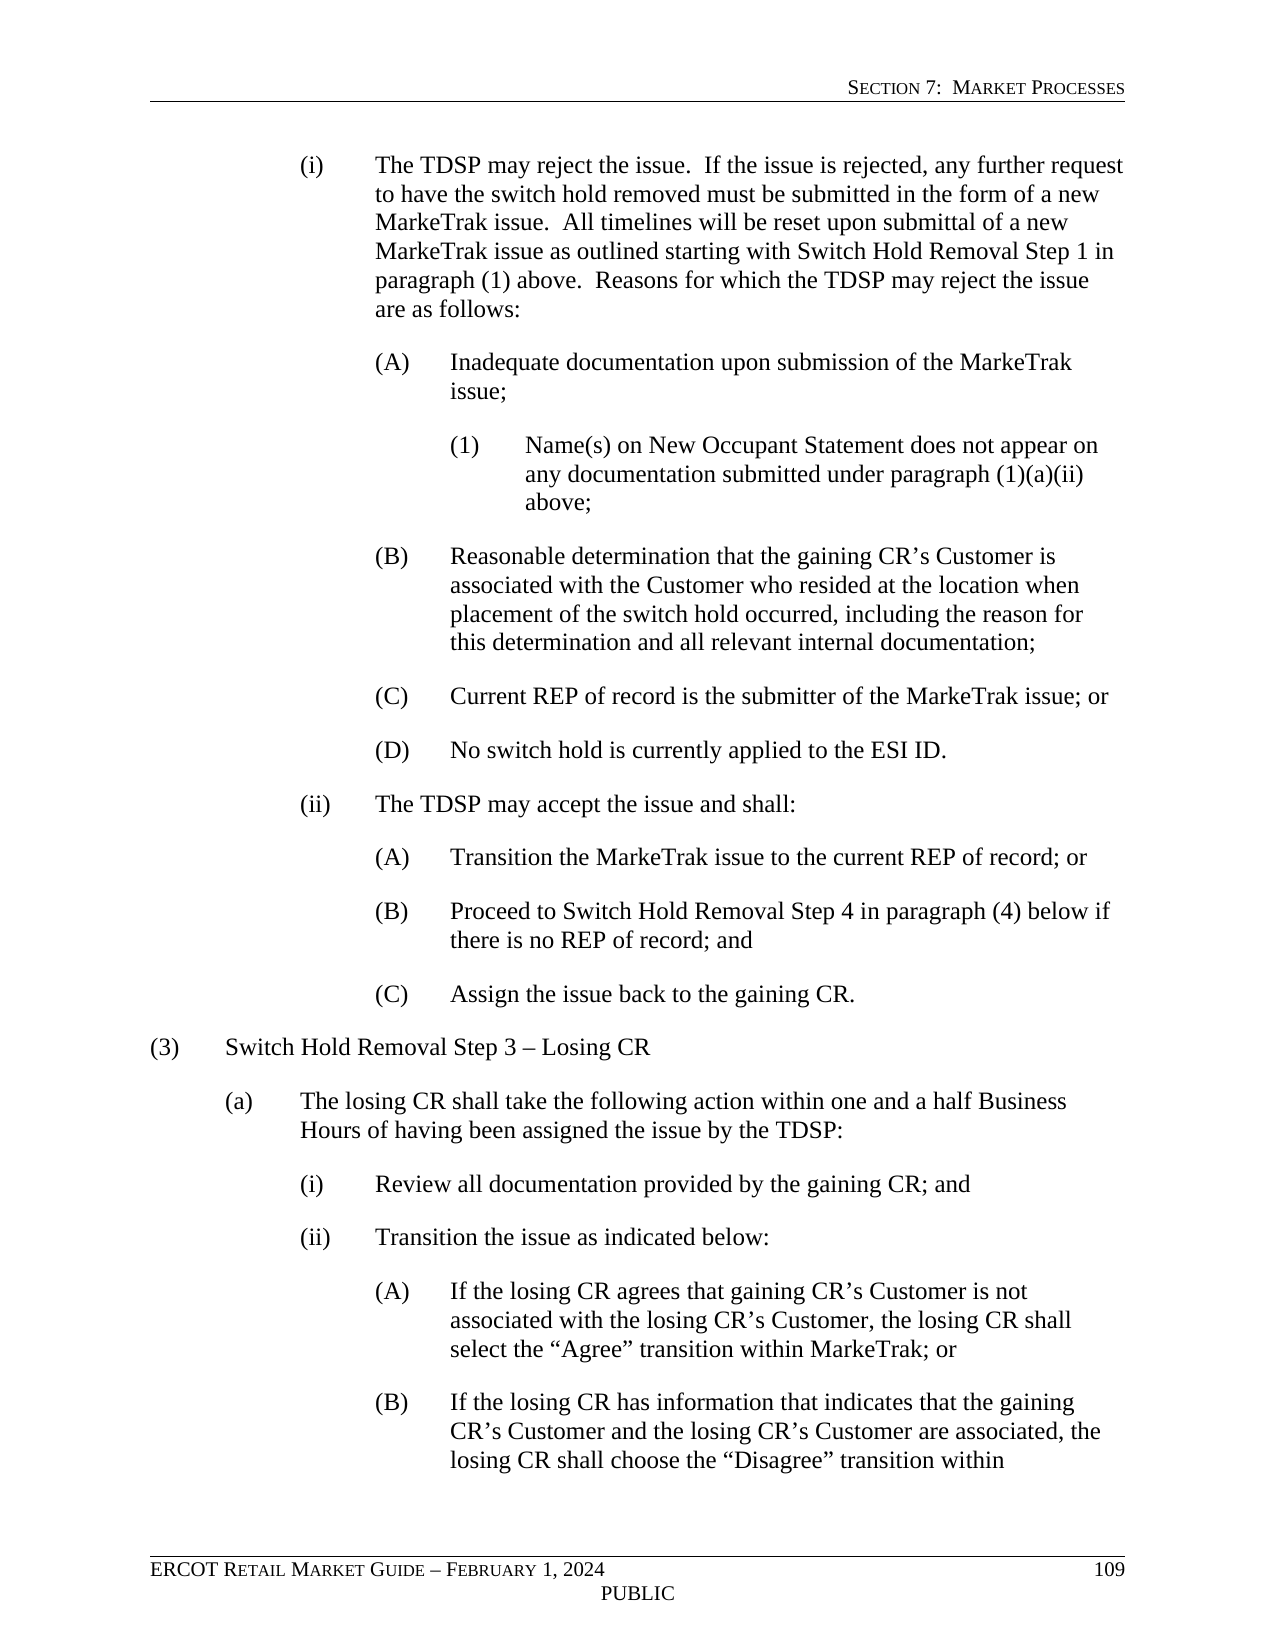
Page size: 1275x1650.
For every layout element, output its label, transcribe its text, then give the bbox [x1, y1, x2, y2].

text (A) Inadequate documentation upon submission of the MarkeTrak issue; [375, 347, 1125, 405]
text (3) Switch Hold Removal Step 3 – Losing CR [150, 1032, 1125, 1061]
text (C) Current REP of record is the submitter of the MarkeTrak issue; or [375, 681, 1125, 710]
text (i) Review all documentation provided by the gaining CR; and [300, 1169, 1125, 1197]
text (1) Name(s) on New Occupant Statement does not appear on any documentation submitted under paragraph (1)(a)(ii) above; [450, 430, 1125, 516]
text (B) Reasonable determination that the gaining CR’s Customer is associated with the Customer who resided at the location when placement of the switch hold occurred, including the reason for this determination and all relevant internal documentation; [375, 541, 1125, 656]
text (a) The losing CR shall take the following action within one and a half Business Hours of having been assigned the issue by the TDSP: [225, 1086, 1125, 1144]
text (B) Proceed to Switch Hold Removal Step 4 in paragraph (4) below if there is no REP of record; and [375, 896, 1125, 954]
text (C) Assign the issue back to the gaining CR. [375, 979, 1125, 1007]
text (A) If the losing CR agrees that gaining CR’s Customer is not associated with the losing CR’s Customer, the losing CR shall select the “Agree” transition within MarkeTrak; or [375, 1276, 1125, 1362]
text (A) Transition the MarkeTrak issue to the current REP of record; or [375, 842, 1125, 871]
text (D) No switch hold is currently applied to the ESI ID. [375, 735, 1125, 764]
text (ii) Transition the issue as indicated below: [300, 1222, 1125, 1251]
text (i) The TDSP may reject the issue. If the issue is rejected, any further request to have the switch hold removed must be submitted in the form of a new MarkeTrak issue. All timelines will be reset upon submittal of a new MarkeTrak issue as outlined starting with Switch Hold Removal Step 1 in paragraph (1) above. Reasons for which the TDSP may reject the issue are as follows: [300, 150, 1125, 322]
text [375, 1387, 1125, 1474]
text (ii) The TDSP may accept the issue and shall: [300, 789, 1125, 817]
